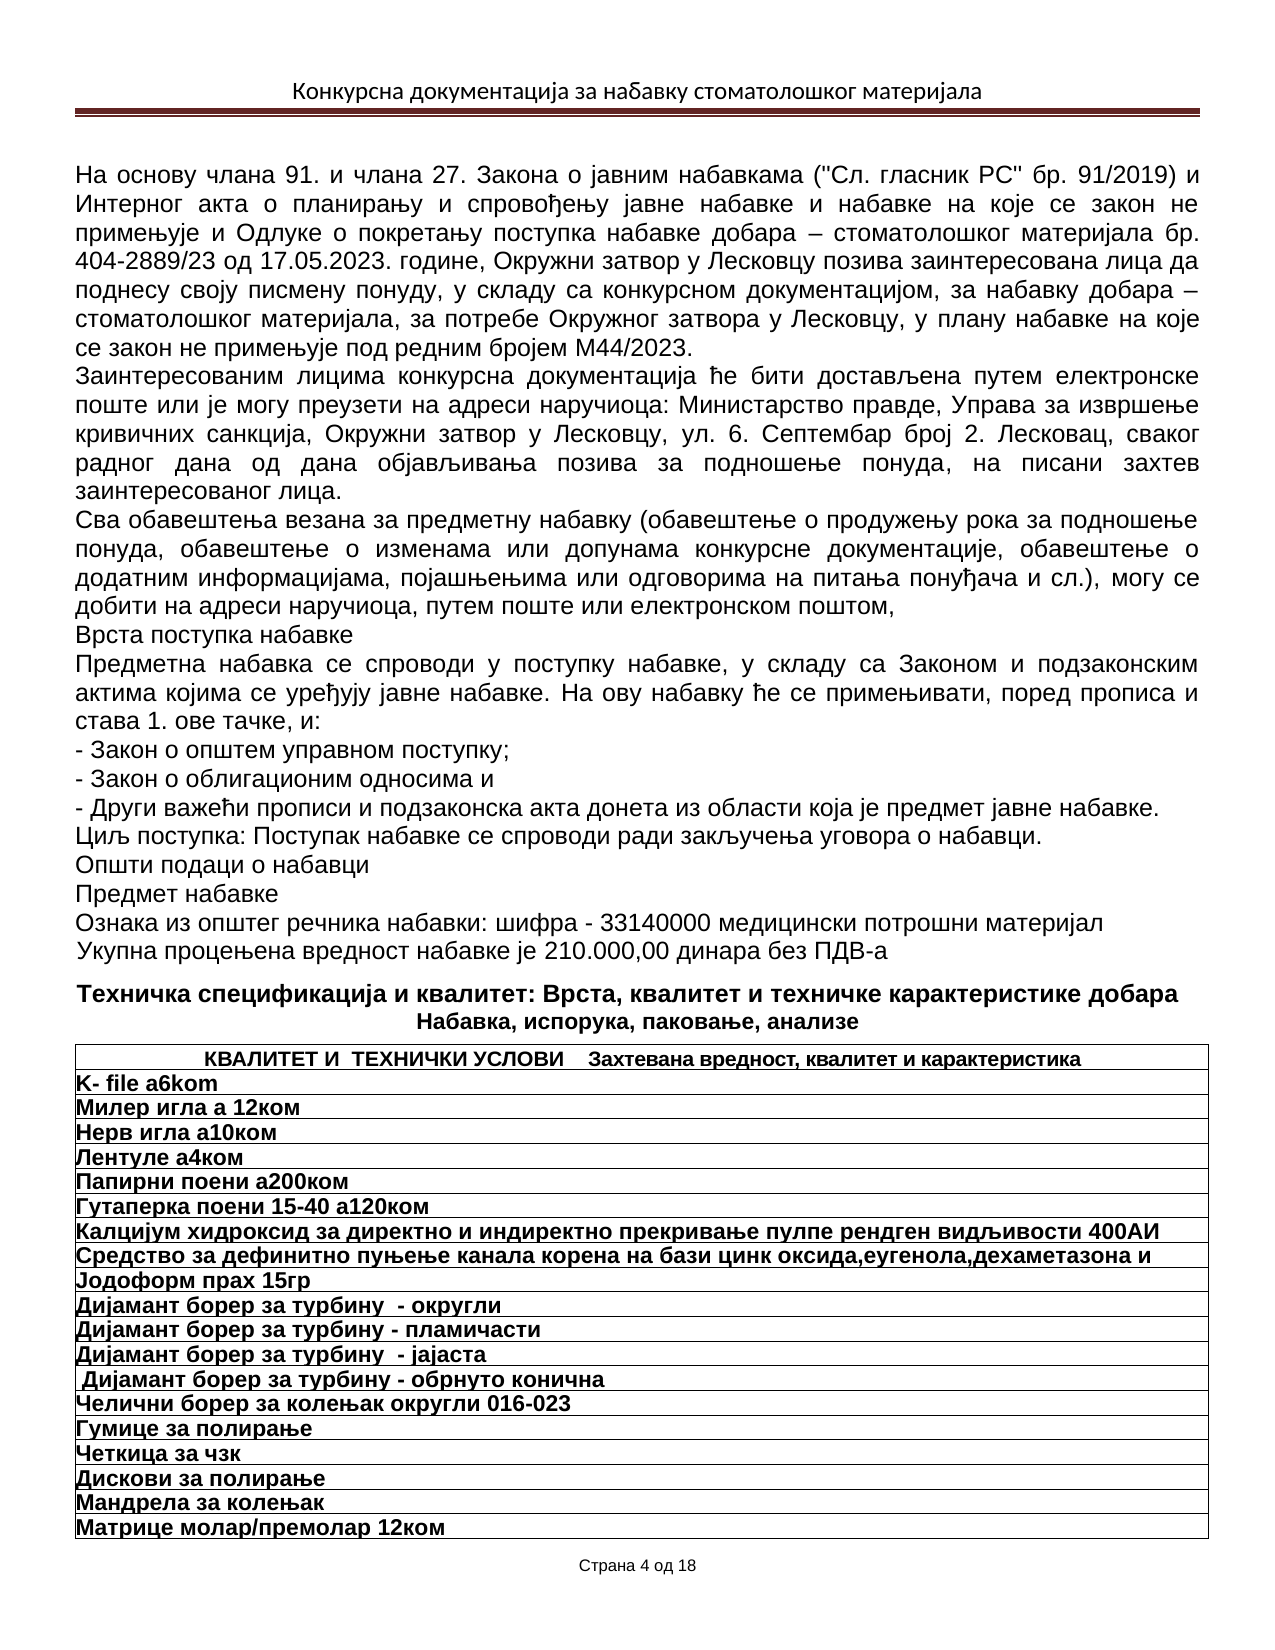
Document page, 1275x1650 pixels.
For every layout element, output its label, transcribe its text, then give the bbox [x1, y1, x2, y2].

table_cell Дискови за полирање [76, 1465, 1208, 1489]
text На основу члана 91. и члана 27. Закона о јавним набавкама (''Сл. гласник РС'' бр. 91/2019) и Интерног акта о планирању и спровођењу јавне набавке и набавке на које се закон не примењује и Одлуке о покретању поступка набавке добара – стоматолошког материјала бр. 404-2889/23 од 17.05.2023. године, Окружни затвор у Лесковцу позива заинтересована лица да поднесу своју писмену понуду, у складу са конкурсном документацијом, за набавку добара – стоматолошког материјала, за потребе Окружног затвора у Лесковцу, у плану набавке на које се закон не примењује под редним бројем М44/2023. [75, 160, 1200, 361]
table_cell K- file a6kom [76, 1070, 1208, 1094]
table_cell Папирни поени а200ком [76, 1169, 1208, 1192]
text Предмет набавке [75, 879, 1200, 908]
table_cell Челични борер за колењак округли 016-023 [76, 1391, 1208, 1414]
table_cell Дијамант борер за турбину - јајаста [76, 1342, 1208, 1365]
text Сва обавештења везана за предметну набавку (обавештење о продужењу рока за подношење понуда, обавештење о изменама или допунама конкурсне документације, обавештење о додатним информацијама, појашњењима или одговорима на питања понуђача и сл.), могу се добити на адреси наручиоца, путем поште или електронском поштом, [75, 505, 1200, 620]
table_cell Матрице молар/премолар 12ком [76, 1514, 1208, 1538]
table_cell Мандрела за колењак [76, 1490, 1208, 1513]
text Врста поступка набавке [75, 620, 1200, 649]
table_cell Јодоформ прах 15гр [76, 1268, 1208, 1291]
text Заинтересованим лицима конкурсна документација ће бити достављена путем електронске поште или је могу преузети на адреси наручиоца: Министарство правде, Управа за извршење кривичних санкција, Окружни затвор у Лесковцу, ул. 6. Септембар број 2. Лесковац, сваког радног дана од дана објављивања позива за подношење понуда, на писани захтев заинтересованог лица. [75, 361, 1200, 505]
table_cell Дијамант борер за турбину - пламичасти [76, 1317, 1208, 1341]
table_cell Дијамант борер за турбину - обрнуто конична [76, 1366, 1208, 1390]
text - Закон о општем управном поступку; [75, 735, 1200, 764]
text Набавка, испорука, паковање, анализе [0, 1008, 1275, 1034]
text Предметна набавка се спроводи у поступку набавке, у складу са Законом и подзаконским актима којима се уређују јавне набавке. На ову набавку ће се примењивати, поред прописа и става 1. ове тачке, и: [75, 649, 1200, 735]
table_header КВАЛИТЕТ И ТЕХНИЧКИ УСЛОВИ Захтевана вредност, квалитет и карактеристика [76, 1045, 1208, 1069]
table_cell Калцијум хидроксид за директно и индиректно прекривање пулпе рендген видљивости 400АИ [76, 1218, 1208, 1242]
table_cell Гутаперка поени 15-40 а120ком [76, 1194, 1208, 1217]
text - Други важећи прописи и подзаконска акта донета из области која је предмет јавне набавке. [75, 793, 1200, 821]
text Циљ поступка: Поступак набавке се спроводи ради закључења уговора о набавци. [75, 821, 1200, 850]
table_cell Средство за дефинитно пуњење канала корена на бази цинк оксида,еугенола,деxаметазона и хидрокортизон ацетата 14гр+10мл [76, 1243, 1208, 1266]
table_cell Лентуле а4ком [76, 1144, 1208, 1168]
table_cell Нерв игла а10ком [76, 1119, 1208, 1143]
text - Закон о облигационим односима и [75, 764, 1200, 793]
table_cell Дијамант борер за турбину - округли [76, 1292, 1208, 1316]
text Ознака из општег речника набавки: шифра - 33140000 медицински потрошни материјал [75, 908, 1200, 936]
text Укупна процењена вредност набавке је 210.000,00 динара без ПДВ-а [0, 936, 1275, 965]
text Општи подаци о набавци [75, 850, 1200, 879]
table_cell Гумице за полирање [76, 1416, 1208, 1439]
text Техничка спецификација и квалитет: Врста, квалитет и техничке карактеристике добара [0, 979, 1275, 1008]
table_cell Милер игла а 12ком [76, 1095, 1208, 1118]
table_cell Четкица за чзк [76, 1440, 1208, 1464]
